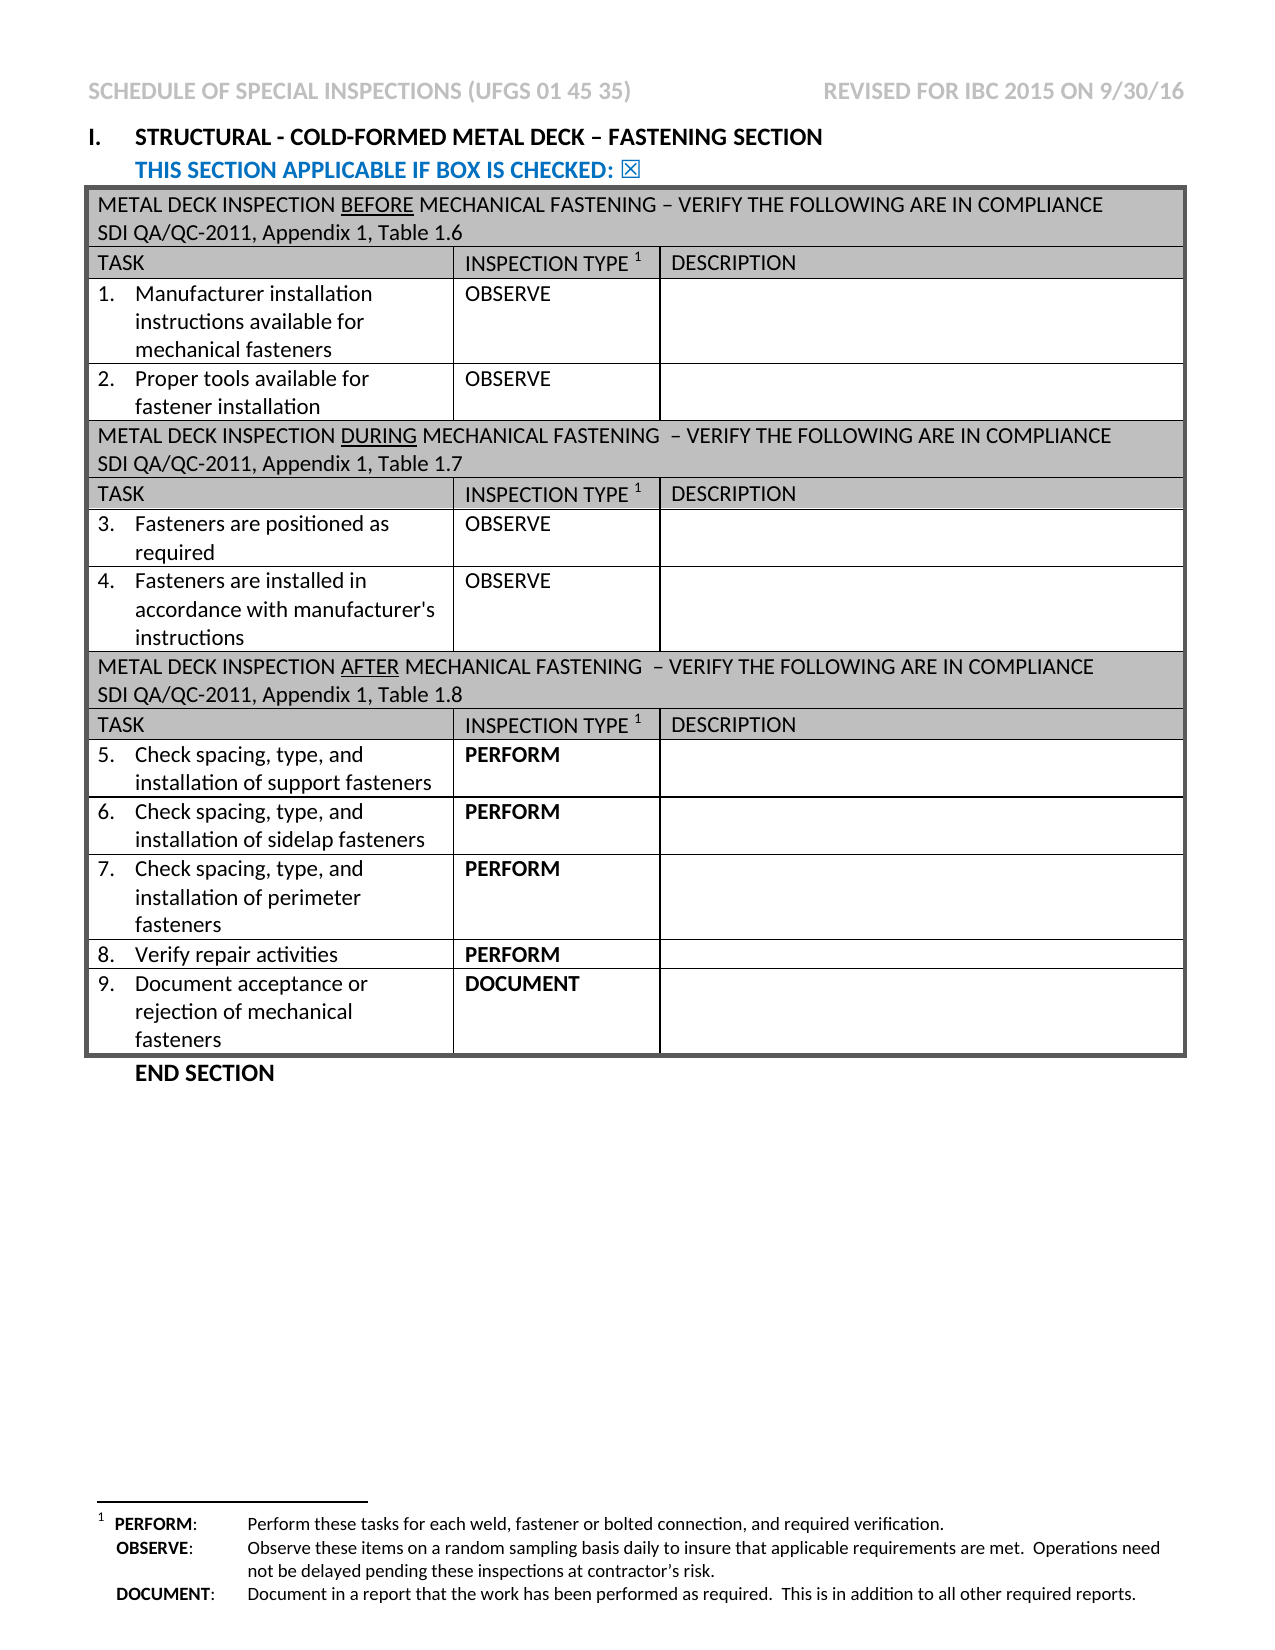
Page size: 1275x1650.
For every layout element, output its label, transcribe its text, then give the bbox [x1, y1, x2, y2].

table_cell PERFORM [454, 740, 659, 796]
table_cell Document acceptance or rejection of mechanical fasteners [89, 969, 453, 1053]
table_cell TASK [89, 709, 453, 739]
table_cell [661, 740, 1183, 796]
table_cell [661, 510, 1183, 566]
table_header METAL DECK INSPECTION BEFORE MECHANICAL FASTENING – VERIFY THE FOLLOWING ARE IN COMPLIANCE SDI QA/QC-2011, Appendix 1, Table 1.6 [89, 190, 1183, 246]
table_cell OBSERVE [454, 364, 659, 420]
table_cell DESCRIPTION [661, 709, 1183, 739]
table_cell Check spacing, type, and installation of perimeter fasteners [89, 855, 453, 939]
table_cell [661, 798, 1183, 853]
list STRUCTURAL - COLD-FORMED METAL DECK – FASTENING SECTION [88, 121, 1194, 151]
text END SECTION [135, 1058, 1177, 1088]
table_cell INSPECTION TYPE 1 [454, 247, 659, 278]
table_cell [661, 279, 1183, 363]
table_cell PERFORM [454, 940, 659, 968]
table_cell TASK [89, 478, 453, 508]
table_cell INSPECTION TYPE [454, 709, 659, 739]
table_cell PERFORM [454, 855, 659, 939]
table_cell PERFORM [454, 798, 659, 853]
table_cell INSPECTION TYPE 1 [454, 478, 659, 508]
table_cell OBSERVE [454, 567, 659, 651]
table_cell [661, 855, 1183, 939]
table_cell DESCRIPTION [661, 247, 1183, 278]
table_cell Check spacing, type, and installation of sidelap fasteners [89, 798, 453, 853]
table_cell [661, 969, 1183, 1053]
table_cell Fasteners are positioned as required [89, 510, 453, 566]
table_cell DESCRIPTION [661, 478, 1183, 508]
table_cell OBSERVE [454, 279, 659, 363]
table_cell Proper tools available for fastener installation [89, 364, 453, 420]
table_cell TASK [89, 247, 453, 278]
table_cell OBSERVE [454, 510, 659, 566]
table_cell Manufacturer installation instructions available for mechanical fasteners [89, 279, 453, 363]
table_cell Check spacing, type, and installation of support fasteners [89, 740, 453, 796]
table_cell METAL DECK INSPECTION DURING MECHANICAL FASTENING – VERIFY THE FOLLOWING ARE IN COMPLIANCE SDI QA/QC-2011, Appendix 1, Table 1.7 [89, 421, 1183, 477]
table_cell [661, 567, 1183, 651]
table_cell Fasteners are installed in accordance with manufacturer's instructions [89, 567, 453, 651]
table_cell METAL DECK INSPECTION AFTER MECHANICAL FASTENING – VERIFY THE FOLLOWING ARE IN COMPLIANCE SDI QA/QC-2011, Appendix 1, Table 1.8 [89, 652, 1183, 708]
table_cell [661, 940, 1183, 968]
table_cell Verify repair activities [89, 940, 453, 968]
text THIS SECTION APPLICABLE IF BOX IS CHECKED: [88, 151, 1194, 185]
table_cell DOCUMENT [454, 969, 659, 1053]
table_cell [661, 364, 1183, 420]
